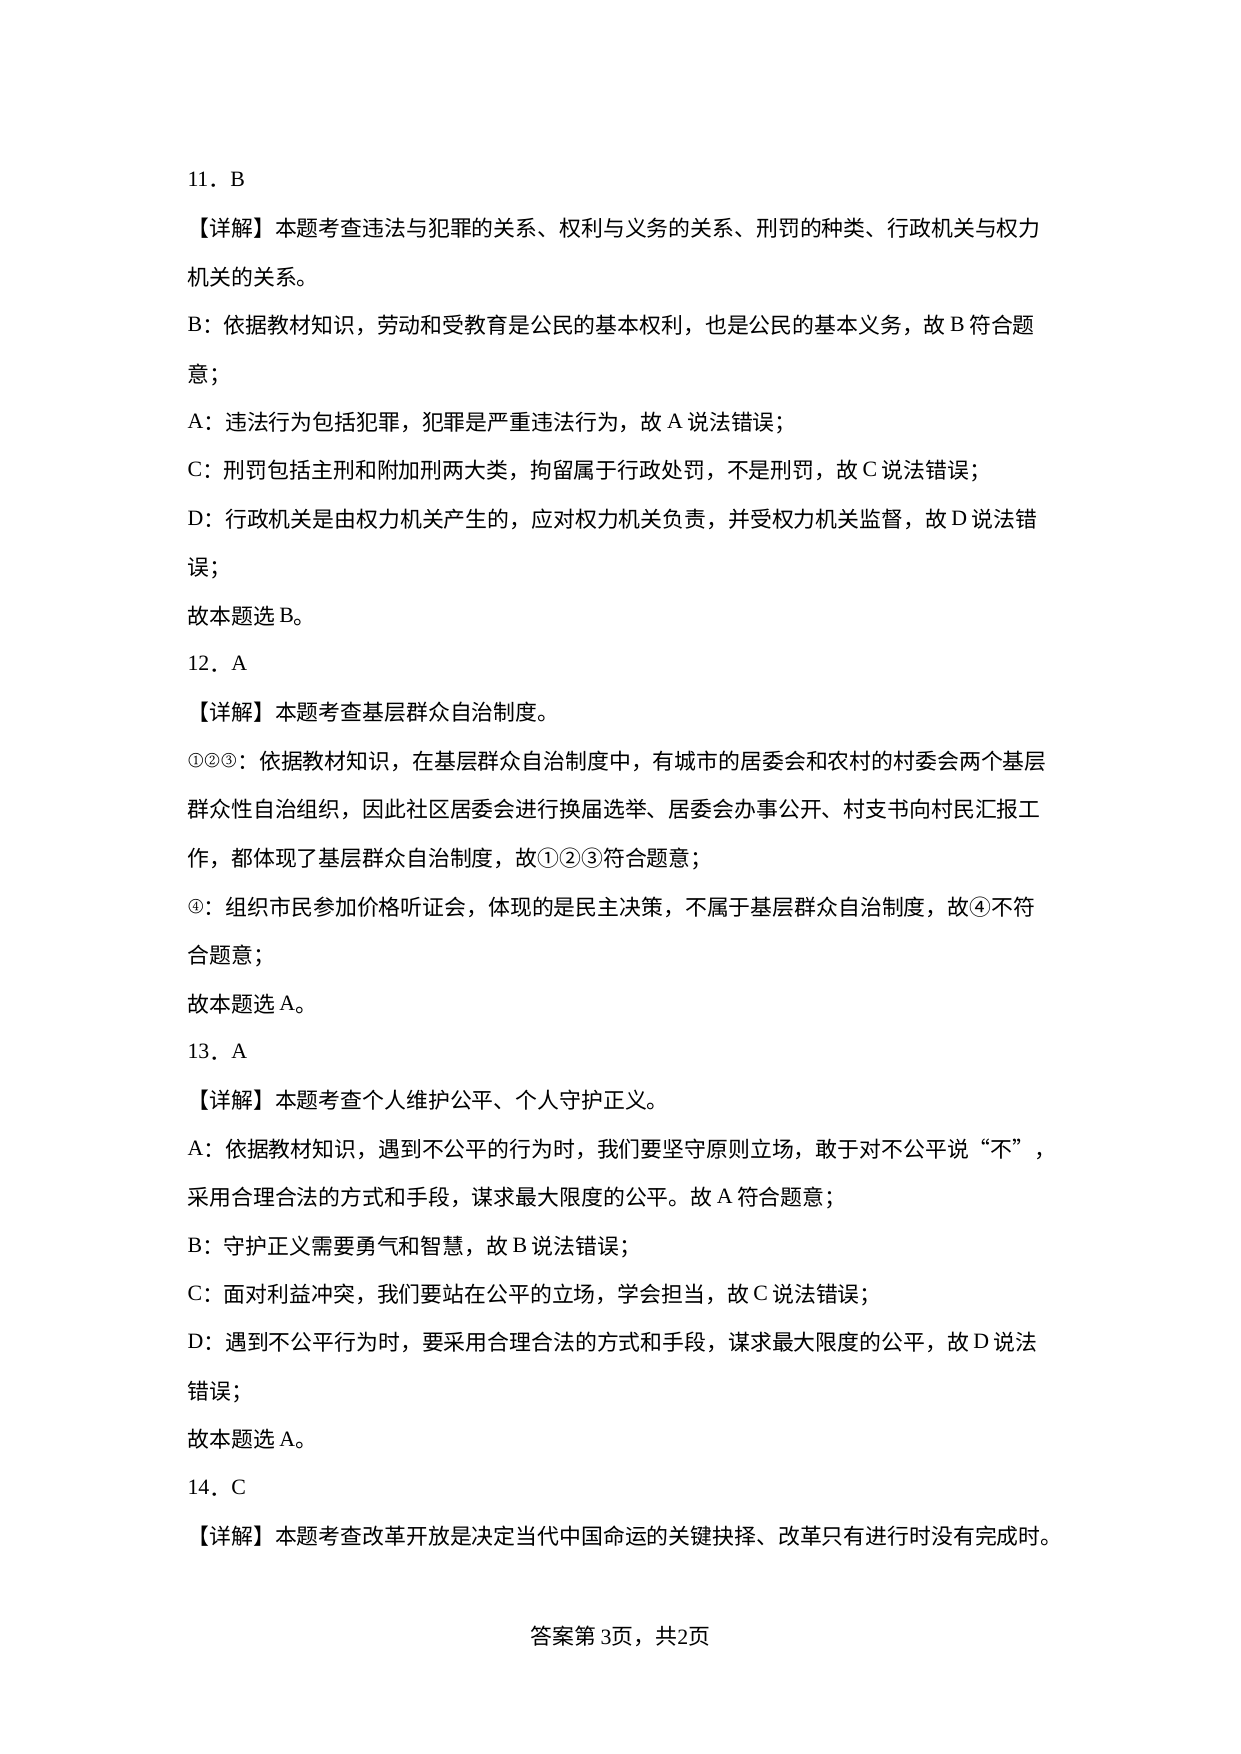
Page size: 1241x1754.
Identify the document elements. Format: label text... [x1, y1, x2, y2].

text 【详解】本题考查基层群众自治制度。 [187, 695, 1053, 727]
text C：刑罚包括主刑和附加刑两大类，拘留属于行政处罚，不是刑罚，故C说法错误； [187, 453, 1053, 485]
text A：依据教材知识，遇到不公平的行为时，我们要坚守原则立场，敢于对不公平说“不”，采用合理合法的方式和手段，谋求最大限度的公平。故A符合题意； [187, 1131, 1053, 1212]
text 【详解】本题考查个人维护公平、个人守护正义。 [187, 1083, 1053, 1115]
text ④：组织市民参加价格听证会，体现的是民主决策，不属于基层群众自治制度，故④不符合题意； [187, 889, 1053, 970]
text C：面对利益冲突，我们要站在公平的立场，学会担当，故C说法错误； [187, 1277, 1053, 1309]
text 【详解】本题考查改革开放是决定当代中国命运的关键抉择、改革只有进行时没有完成时。 [187, 1519, 1053, 1551]
text 故本题选A。 [187, 986, 1053, 1019]
text 13．A [187, 1034, 1053, 1067]
text A：违法行为包括犯罪，犯罪是严重违法行为，故A说法错误； [187, 404, 1053, 437]
text 故本题选B。 [187, 598, 1053, 631]
text ①②③：依据教材知识，在基层群众自治制度中，有城市的居委会和农村的村委会两个基层群众性自治组织，因此社区居委会进行换届选举、居委会办事公开、村支书向村民汇报工作，都体现了基层群众自治制度，故①②③符合题意； [187, 743, 1053, 873]
text B：依据教材知识，劳动和受教育是公民的基本权利，也是公民的基本义务，故B符合题意； [187, 307, 1053, 389]
text 11．B [187, 162, 1053, 194]
text 【详解】本题考查违法与犯罪的关系、权利与义务的关系、刑罚的种类、行政机关与权力机关的关系。 [187, 210, 1053, 292]
text B：守护正义需要勇气和智慧，故B说法错误； [187, 1228, 1053, 1261]
text D：行政机关是由权力机关产生的，应对权力机关负责，并受权力机关监督，故D说法错误； [187, 501, 1053, 582]
text D：遇到不公平行为时，要采用合理合法的方式和手段，谋求最大限度的公平，故D说法错误； [187, 1325, 1053, 1406]
text 14．C [187, 1470, 1053, 1503]
text 故本题选A。 [187, 1422, 1053, 1454]
text 12．A [187, 647, 1053, 679]
